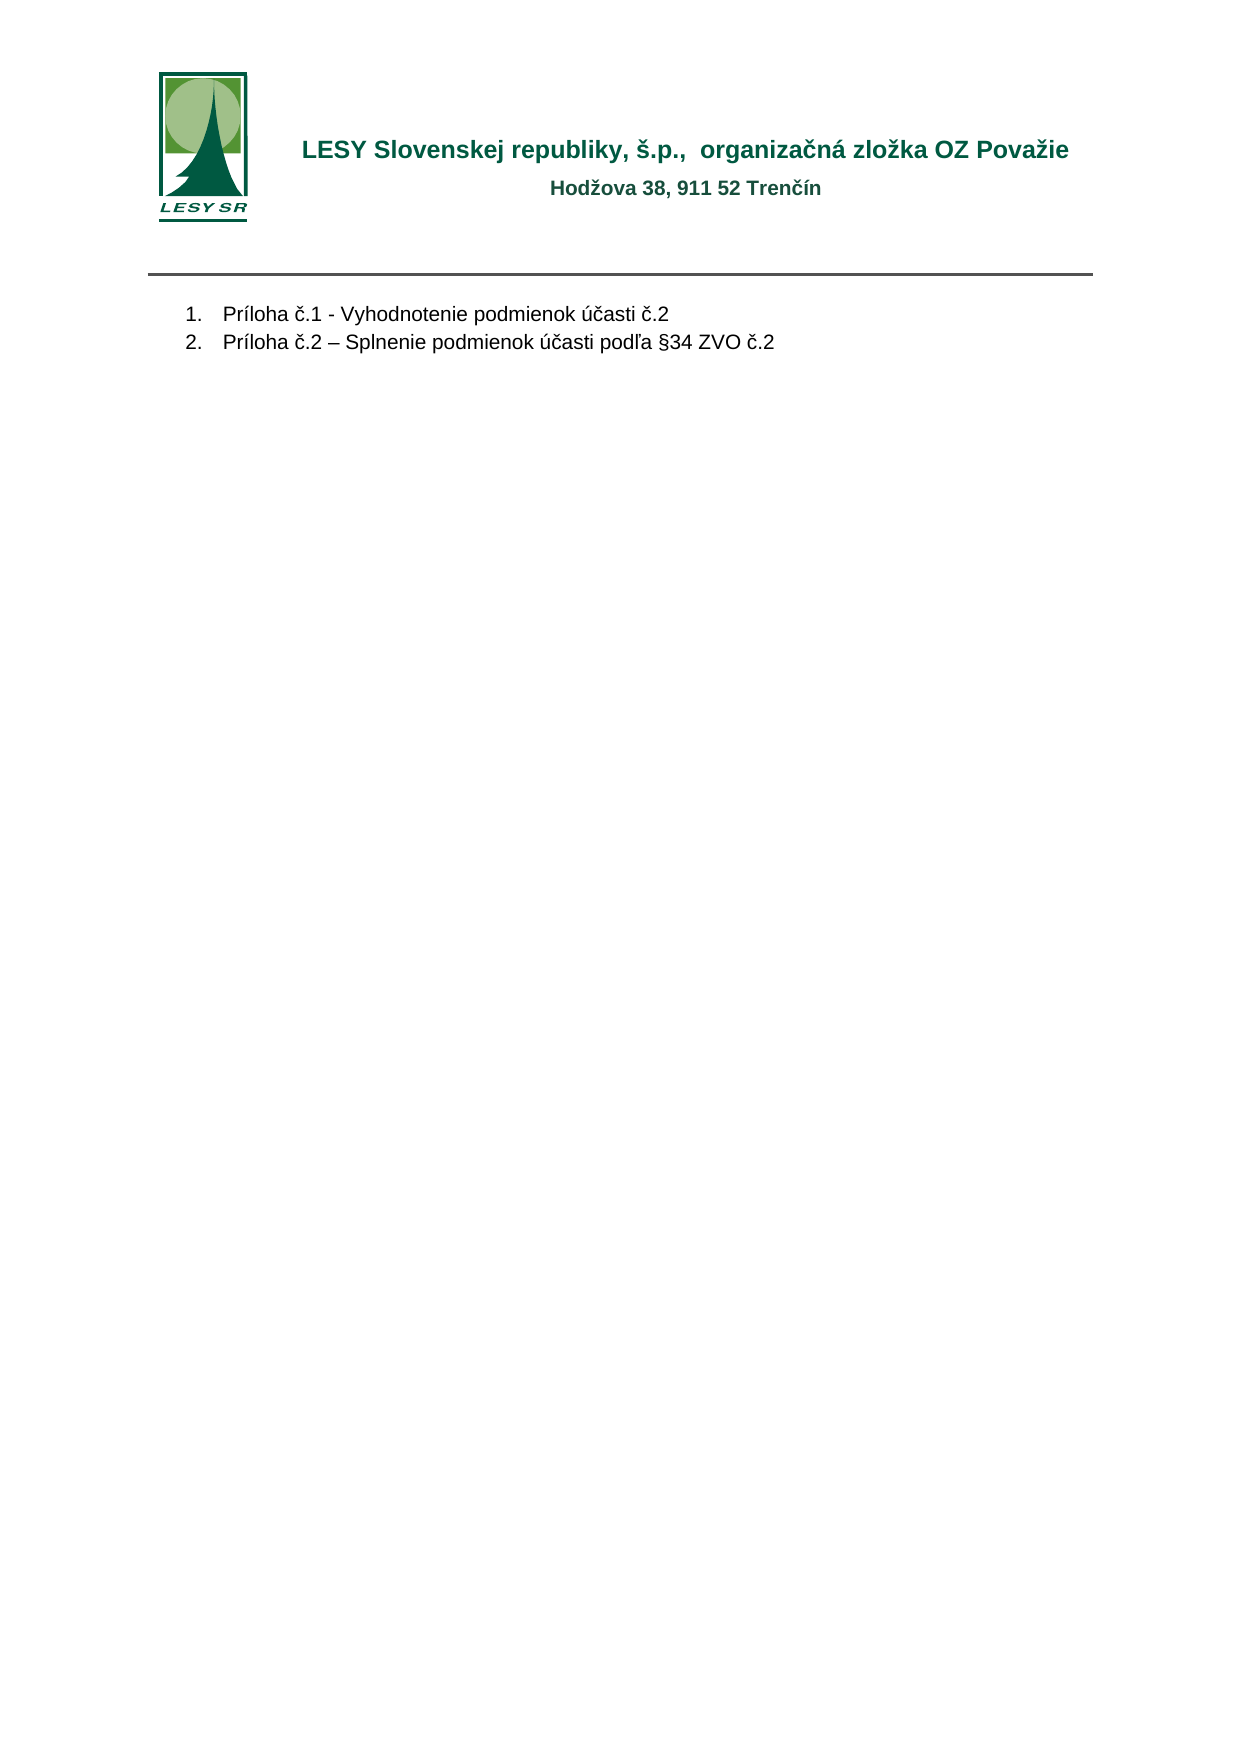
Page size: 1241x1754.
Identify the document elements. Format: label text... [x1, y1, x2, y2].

list Príloha č.2 – Splnenie podmienok účasti podľa §34 ZVO č.2 [185, 330, 1093, 354]
list Príloha č.1 - Vyhodnotenie podmienok účasti č.2 [185, 302, 1093, 326]
